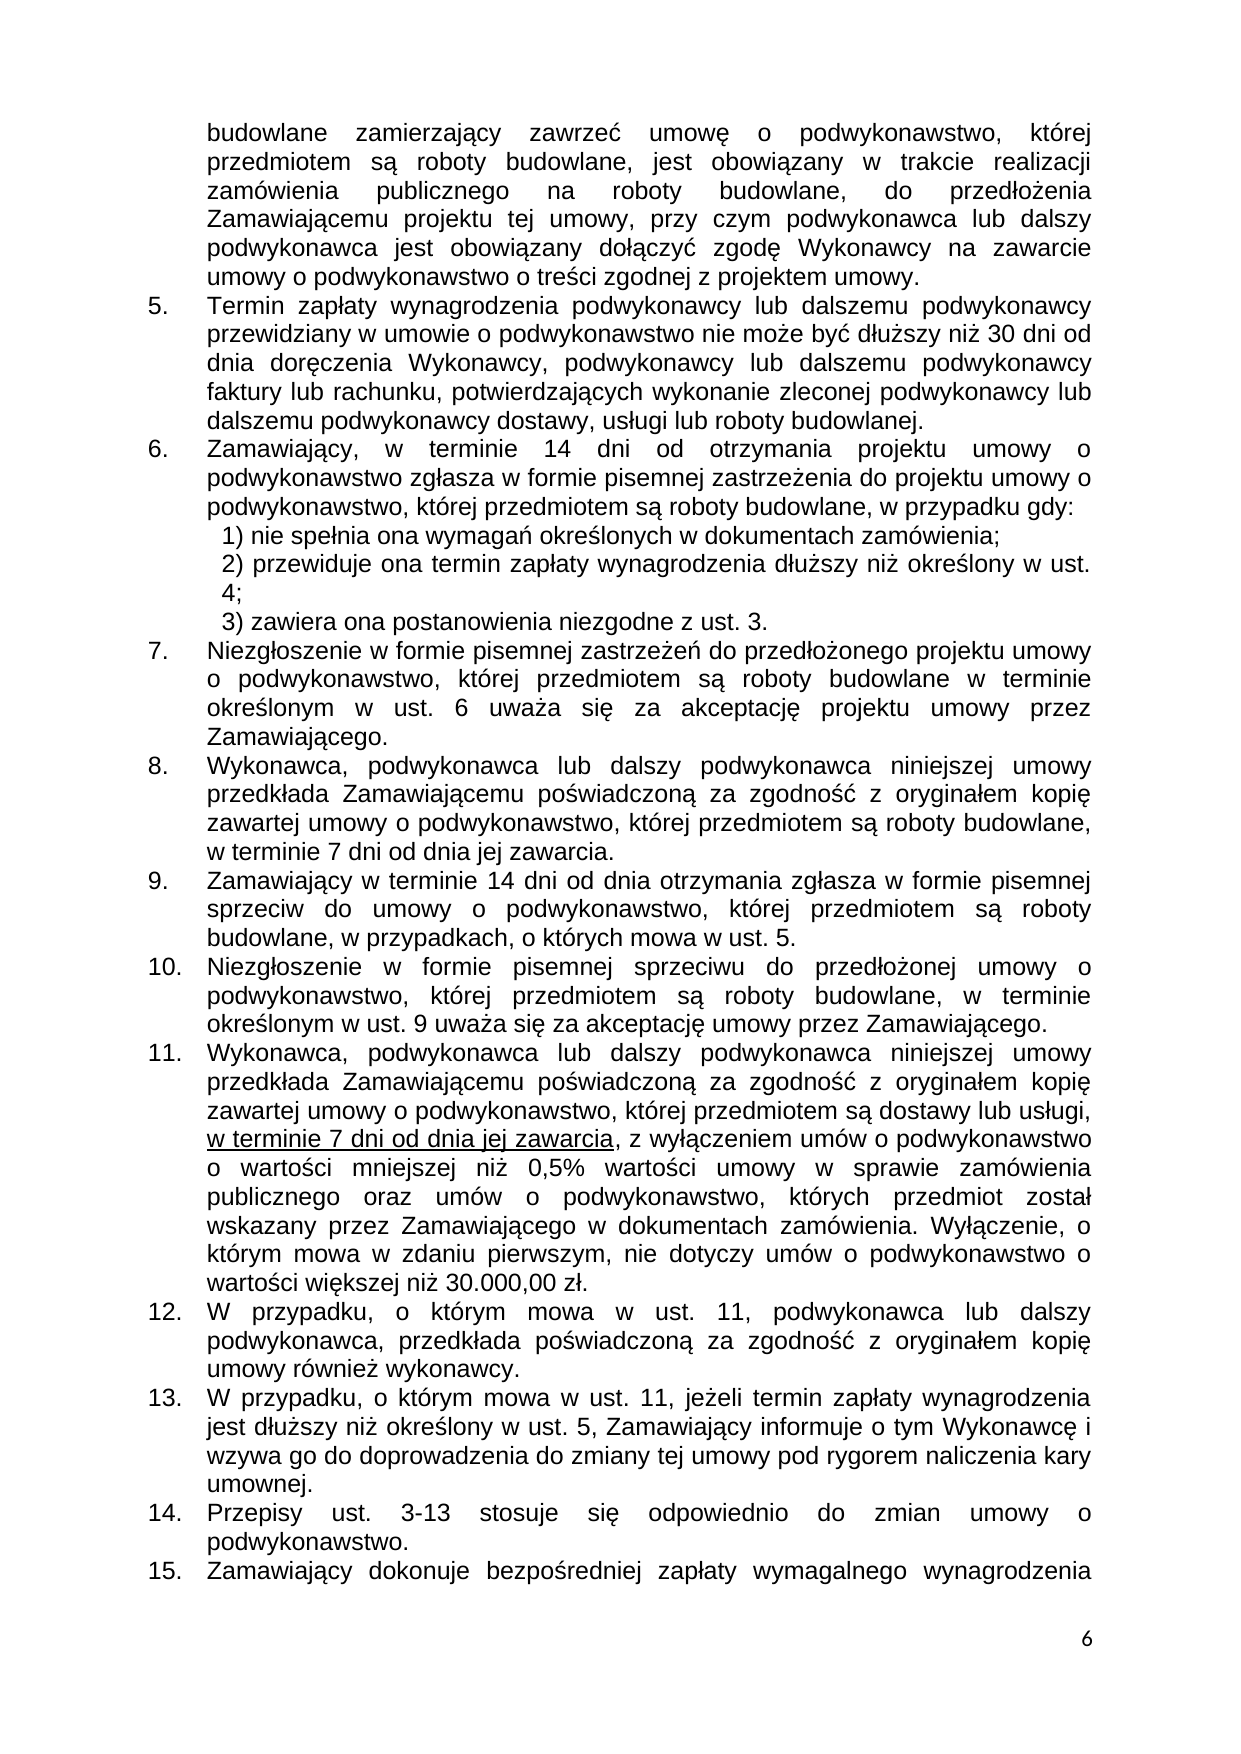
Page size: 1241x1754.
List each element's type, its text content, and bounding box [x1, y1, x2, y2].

list Niezgłoszenie w formie pisemnej sprzeciwu do przedłożonej umowy o podwykonawstwo, której przedmiotem są roboty budowlane, w terminie określonym w ust. 9 uważa się za akceptację umowy przez Zamawiającego. [148, 952, 1093, 1038]
text 2) przewiduje ona termin zapłaty wynagrodzenia dłuższy niż określony w ust. 4; [221, 549, 1093, 607]
list Zamawiający, w terminie 14 dni od otrzymania projektu umowy o podwykonawstwo zgłasza w formie pisemnej zastrzeżenia do projektu umowy o podwykonawstwo, której przedmiotem są roboty budowlane, w przypadku gdy: [148, 434, 1093, 521]
list Wykonawca, podwykonawca lub dalszy podwykonawca niniejszej umowy przedkłada Zamawiającemu poświadczoną za zgodność z oryginałem kopię zawartej umowy o podwykonawstwo, której przedmiotem są roboty budowlane, w terminie 7 dni od dnia jej zawarcia. [148, 751, 1093, 866]
list Przepisy ust. 3-13 stosuje się odpowiednio do zmian umowy o podwykonawstwo. [148, 1498, 1093, 1556]
text 3) zawiera ona postanowienia niezgodne z ust. 3. [221, 607, 1093, 636]
list W przypadku, o którym mowa w ust. 11, jeżeli termin zapłaty wynagrodzenia jest dłuższy niż określony w ust. 5, Zamawiający informuje o tym Wykonawcę i wzywa go do doprowadzenia do zmiany tej umowy pod rygorem naliczenia kary umownej. [148, 1383, 1093, 1498]
list Niezgłoszenie w formie pisemnej zastrzeżeń do przedłożonego projektu umowy o podwykonawstwo, której przedmiotem są roboty budowlane w terminie określonym w ust. 6 uważa się za akceptację projektu umowy przez Zamawiającego. [148, 636, 1093, 751]
list Termin zapłaty wynagrodzenia podwykonawcy lub dalszemu podwykonawcy przewidziany w umowie o podwykonawstwo nie może być dłuższy niż 30 dni od dnia doręczenia Wykonawcy, podwykonawcy lub dalszemu podwykonawcy faktury lub rachunku, potwierdzających wykonanie zleconej podwykonawcy lub dalszemu podwykonawcy dostawy, usługi lub roboty budowlanej. [148, 291, 1093, 434]
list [148, 118, 1093, 291]
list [148, 1556, 1093, 1584]
list W przypadku, o którym mowa w ust. 11, podwykonawca lub dalszy podwykonawca, przedkłada poświadczoną za zgodność z oryginałem kopię umowy również wykonawcy. [148, 1297, 1093, 1383]
text 1) nie spełnia ona wymagań określonych w dokumentach zamówienia; [221, 521, 1093, 549]
list Zamawiający w terminie 14 dni od dnia otrzymania zgłasza w formie pisemnej sprzeciw do umowy o podwykonawstwo, której przedmiotem są roboty budowlane, w przypadkach, o których mowa w ust. 5. [148, 866, 1093, 952]
list Wykonawca, podwykonawca lub dalszy podwykonawca niniejszej umowy przedkłada Zamawiającemu poświadczoną za zgodność z oryginałem kopię zawartej umowy o podwykonawstwo, której przedmiotem są dostawy lub usługi, w terminie 7 dni od dnia jej zawarcia, z wyłączeniem umów o podwykonawstwo o wartości mniejszej niż 0,5% wartości umowy w sprawie zamówienia publicznego oraz umów o podwykonawstwo, których przedmiot został wskazany przez Zamawiającego w dokumentach zamówienia. Wyłączenie, o którym mowa w zdaniu pierwszym, nie dotyczy umów o podwykonawstwo o wartości większej niż 30.000,00 zł. [148, 1038, 1093, 1297]
